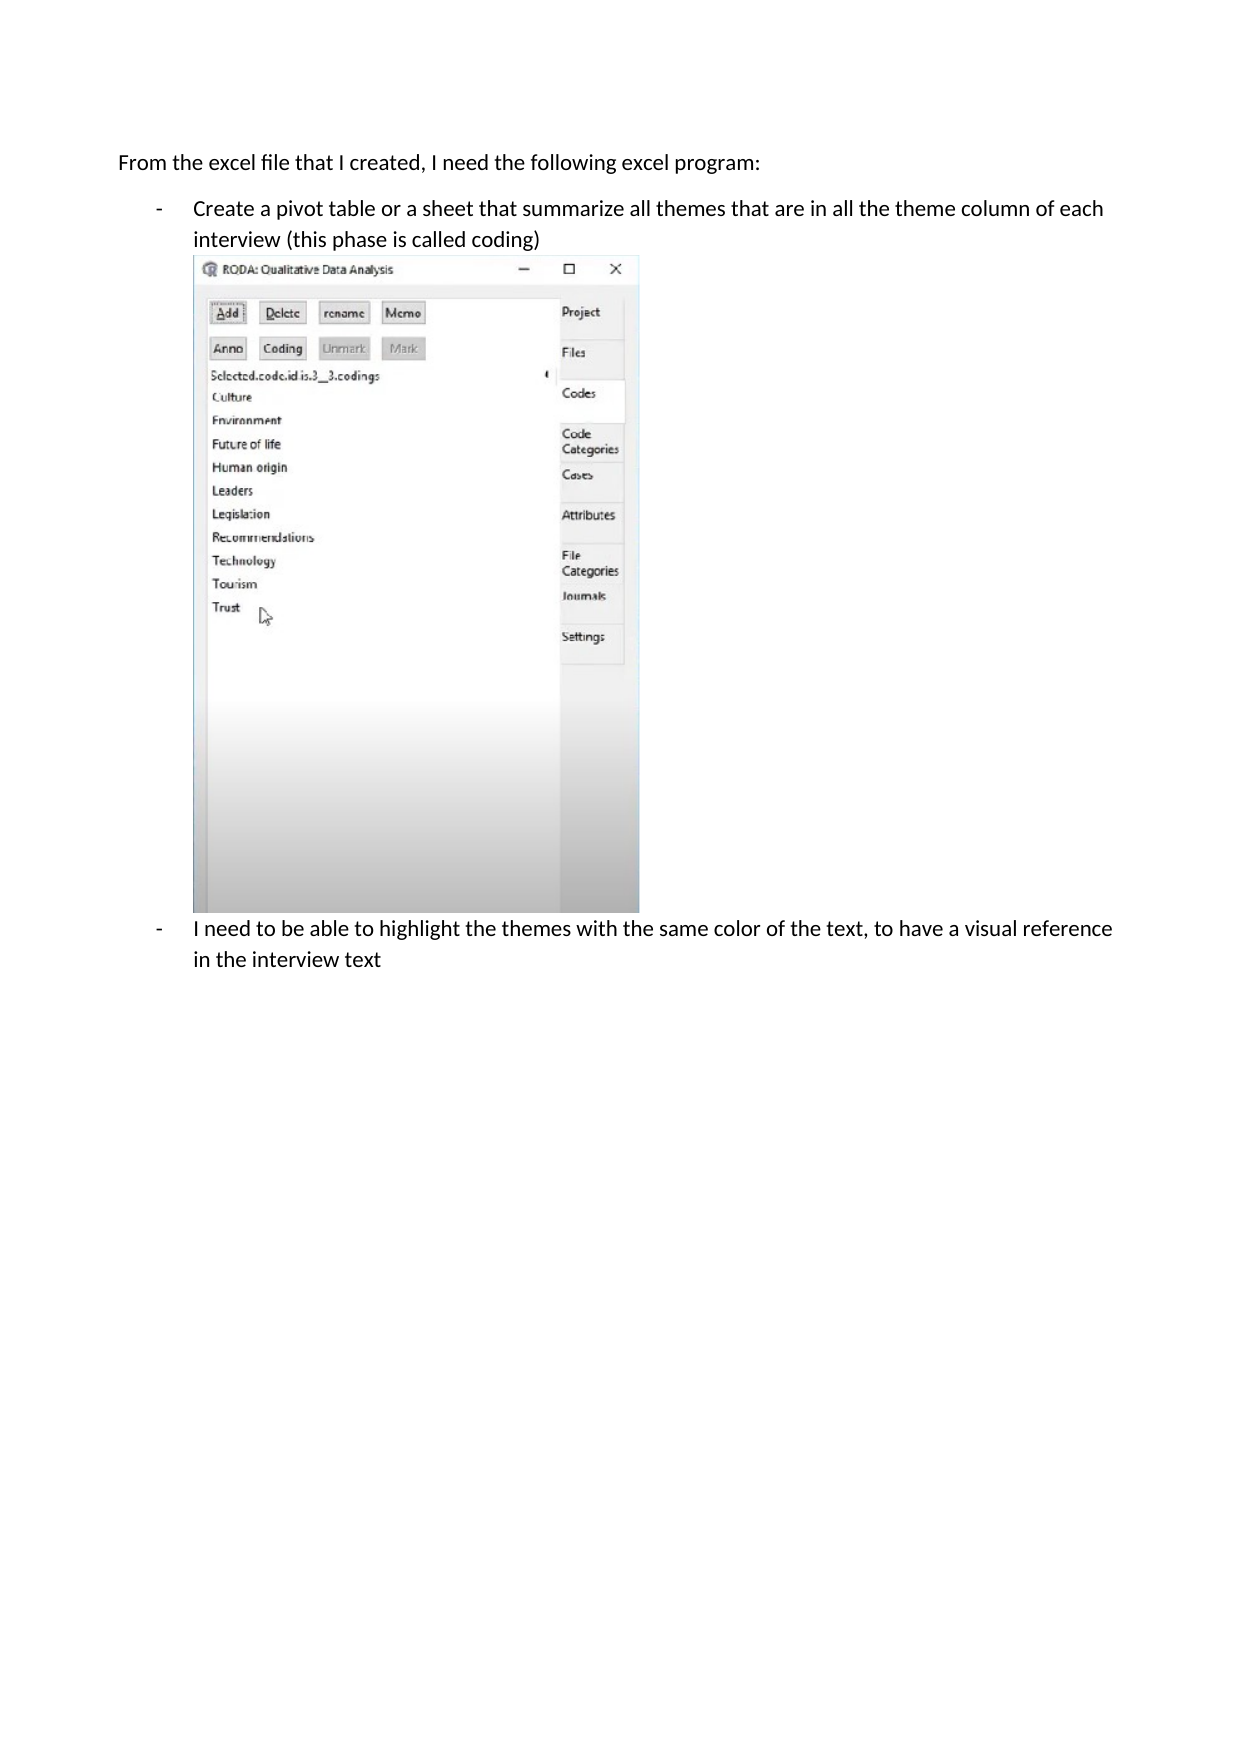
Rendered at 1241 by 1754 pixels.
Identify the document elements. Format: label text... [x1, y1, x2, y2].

list Create a pivot table or a sheet that summarize all themes that are in all the theme column of each interview (this phase is called coding) [156, 194, 1122, 253]
text From the excel file that I created, I need the following excel program: [118, 148, 1122, 176]
list I need to be able to highlight the themes with the same color of the text, to have a visual reference in the interview text [156, 914, 1122, 973]
picture [193, 255, 640, 913]
